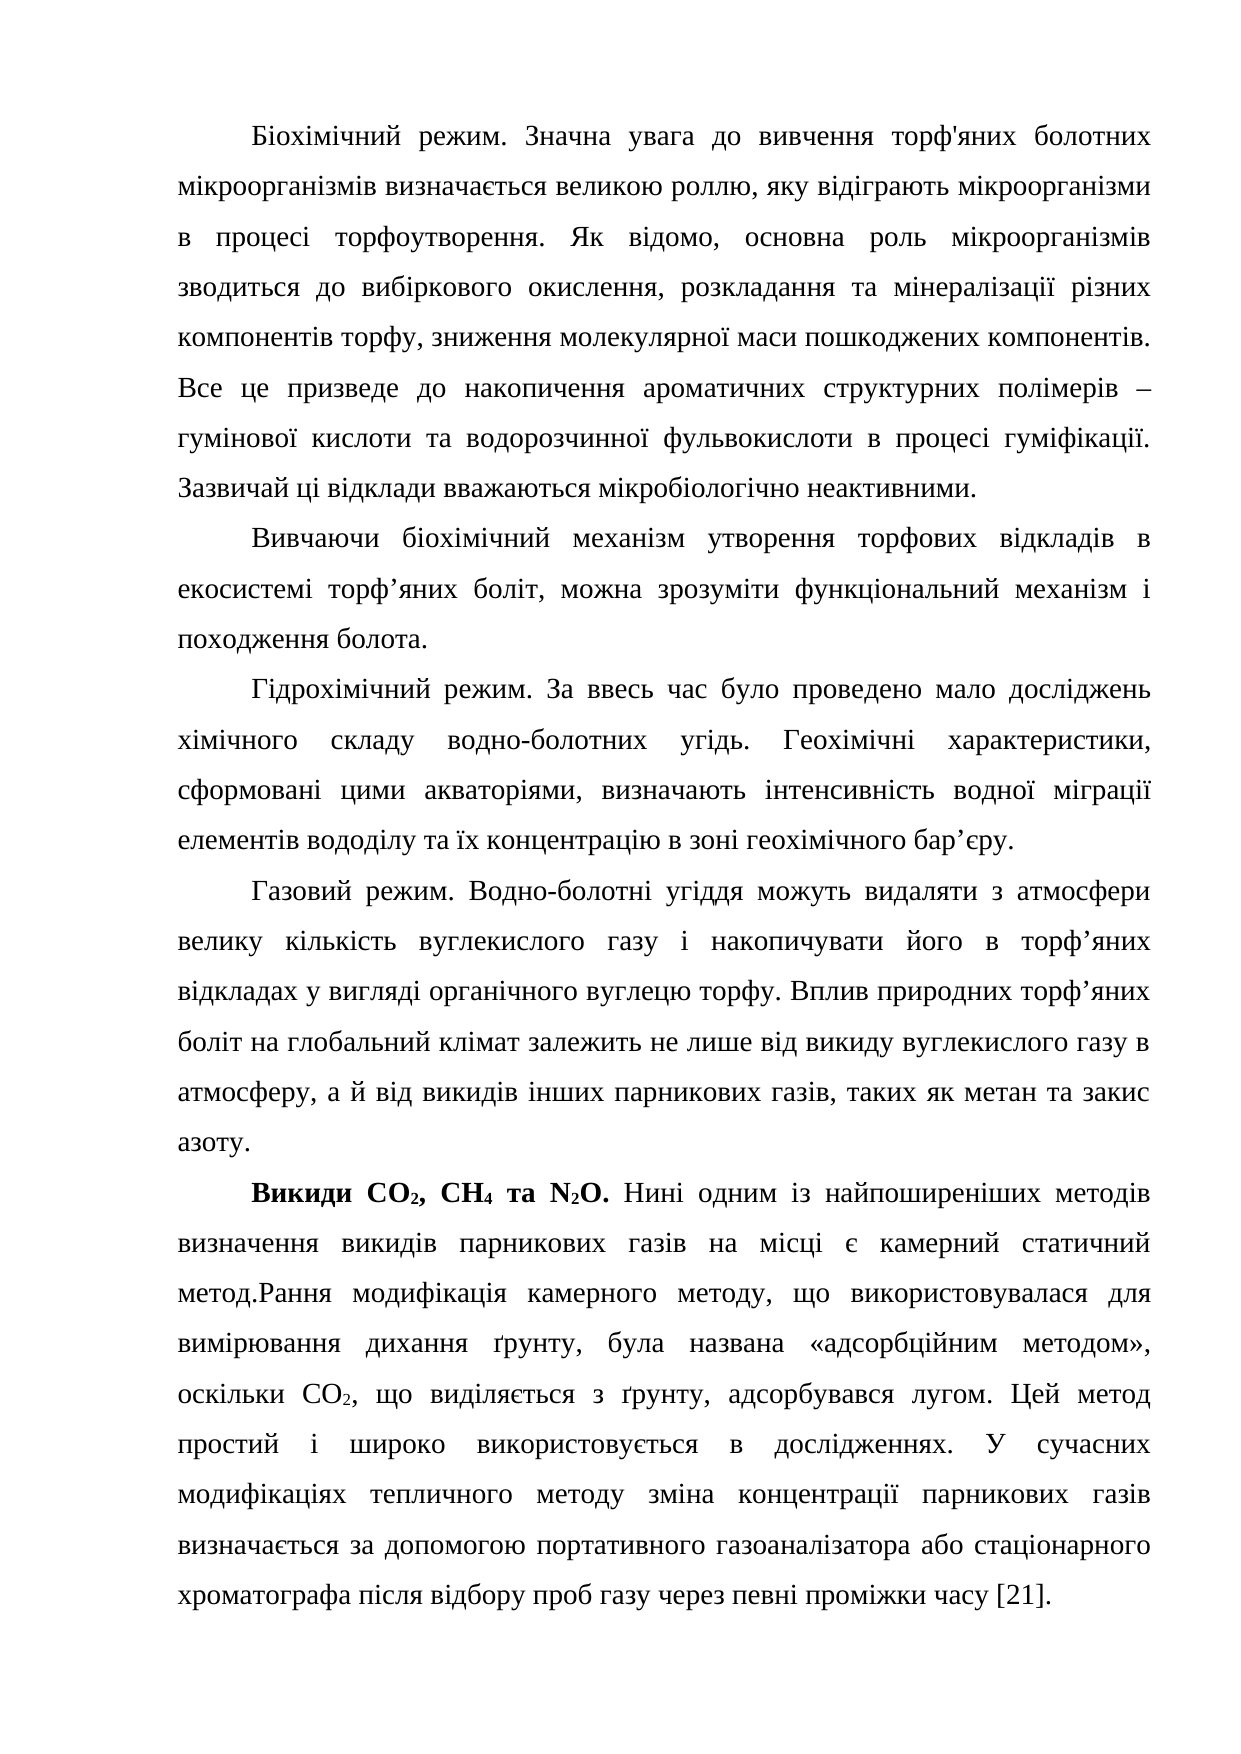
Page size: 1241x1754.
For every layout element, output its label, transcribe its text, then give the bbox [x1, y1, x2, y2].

text Гідрохімічний режим. За ввесь час було проведено мало досліджень хімічного складу водно-болотних угідь. Геохімічні характеристики, сформовані цими акваторіями, визначають інтенсивність водної міграції елементів вододілу та їх концентрацію в зоні геохімічного бар’єру. [177, 672, 1152, 856]
text Викиди CO2, CH4 та N2O. Нині одним із найпоширеніших методів визначення викидів парникових газів на місці є камерний статичний метод.Рання модифікація камерного методу, що використовувалася для вимірювання дихання ґрунту, була названа «адсорбційним методом», оскільки CO2, що виділяється з ґрунту, адсорбувався лугом. Цей метод простий і широко використовується в дослідженнях. У сучасних модифікаціях тепличного методу зміна концентрації парникових газів визначається за допомогою портативного газоаналізатора або стаціонарного хроматографа після відбору проб газу через певні проміжки часу [21]. [177, 1175, 1152, 1611]
text Біохімічний режим. Значна увага до вивчення торф'яних болотних мікроорганізмів визначається великою роллю, яку відіграють мікроорганізми в процесі торфоутворення. Як відомо, основна роль мікроорганізмів зводиться до вибіркового окислення, розкладання та мінералізації різних компонентів торфу, зниження молекулярної маси пошкоджених компонентів. Все це призведе до накопичення ароматичних структурних полімерів – гумінової кислоти та водорозчинної фульвокислоти в процесі гуміфікації. Зазвичай ці відклади вважаються мікробіологічно неактивними. [177, 118, 1152, 504]
text Газовий режим. Водно-болотні угіддя можуть видаляти з атмосфери велику кількість вуглекислого газу і накопичувати його в торф’яних відкладах у вигляді органічного вуглецю торфу. Вплив природних торф’яних боліт на глобальний клімат залежить не лише від викиду вуглекислого газу в атмосферу, а й від викидів інших парникових газів, таких як метан та закис азоту. [177, 873, 1152, 1158]
text Вивчаючи біохімічний механізм утворення торфових відкладів в екосистемі торф’яних боліт, можна зрозуміти функціональний механізм і походження болота. [177, 521, 1152, 655]
